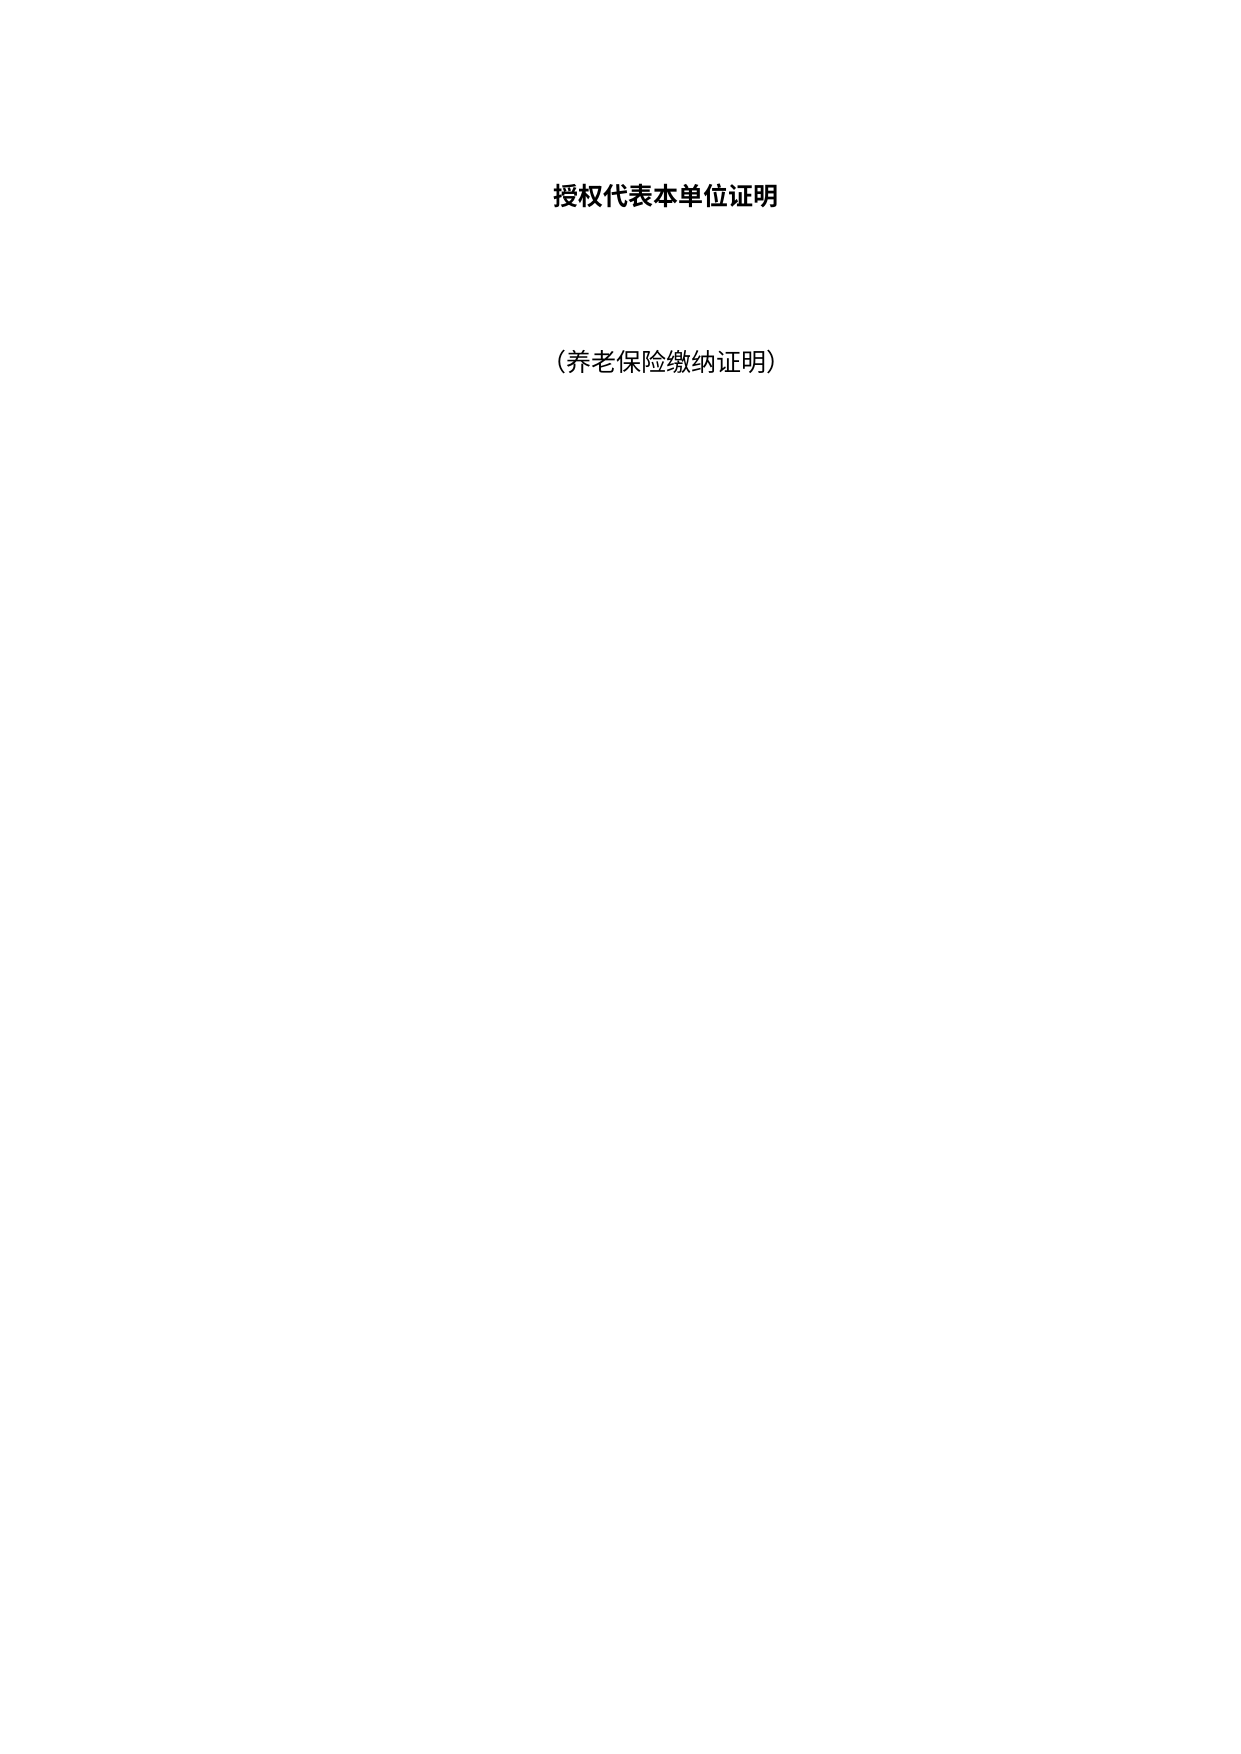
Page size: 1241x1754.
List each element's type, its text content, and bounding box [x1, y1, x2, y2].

text （养老保险缴纳证明） [187, 328, 1053, 393]
text 授权代表本单位证明 [187, 162, 1053, 227]
